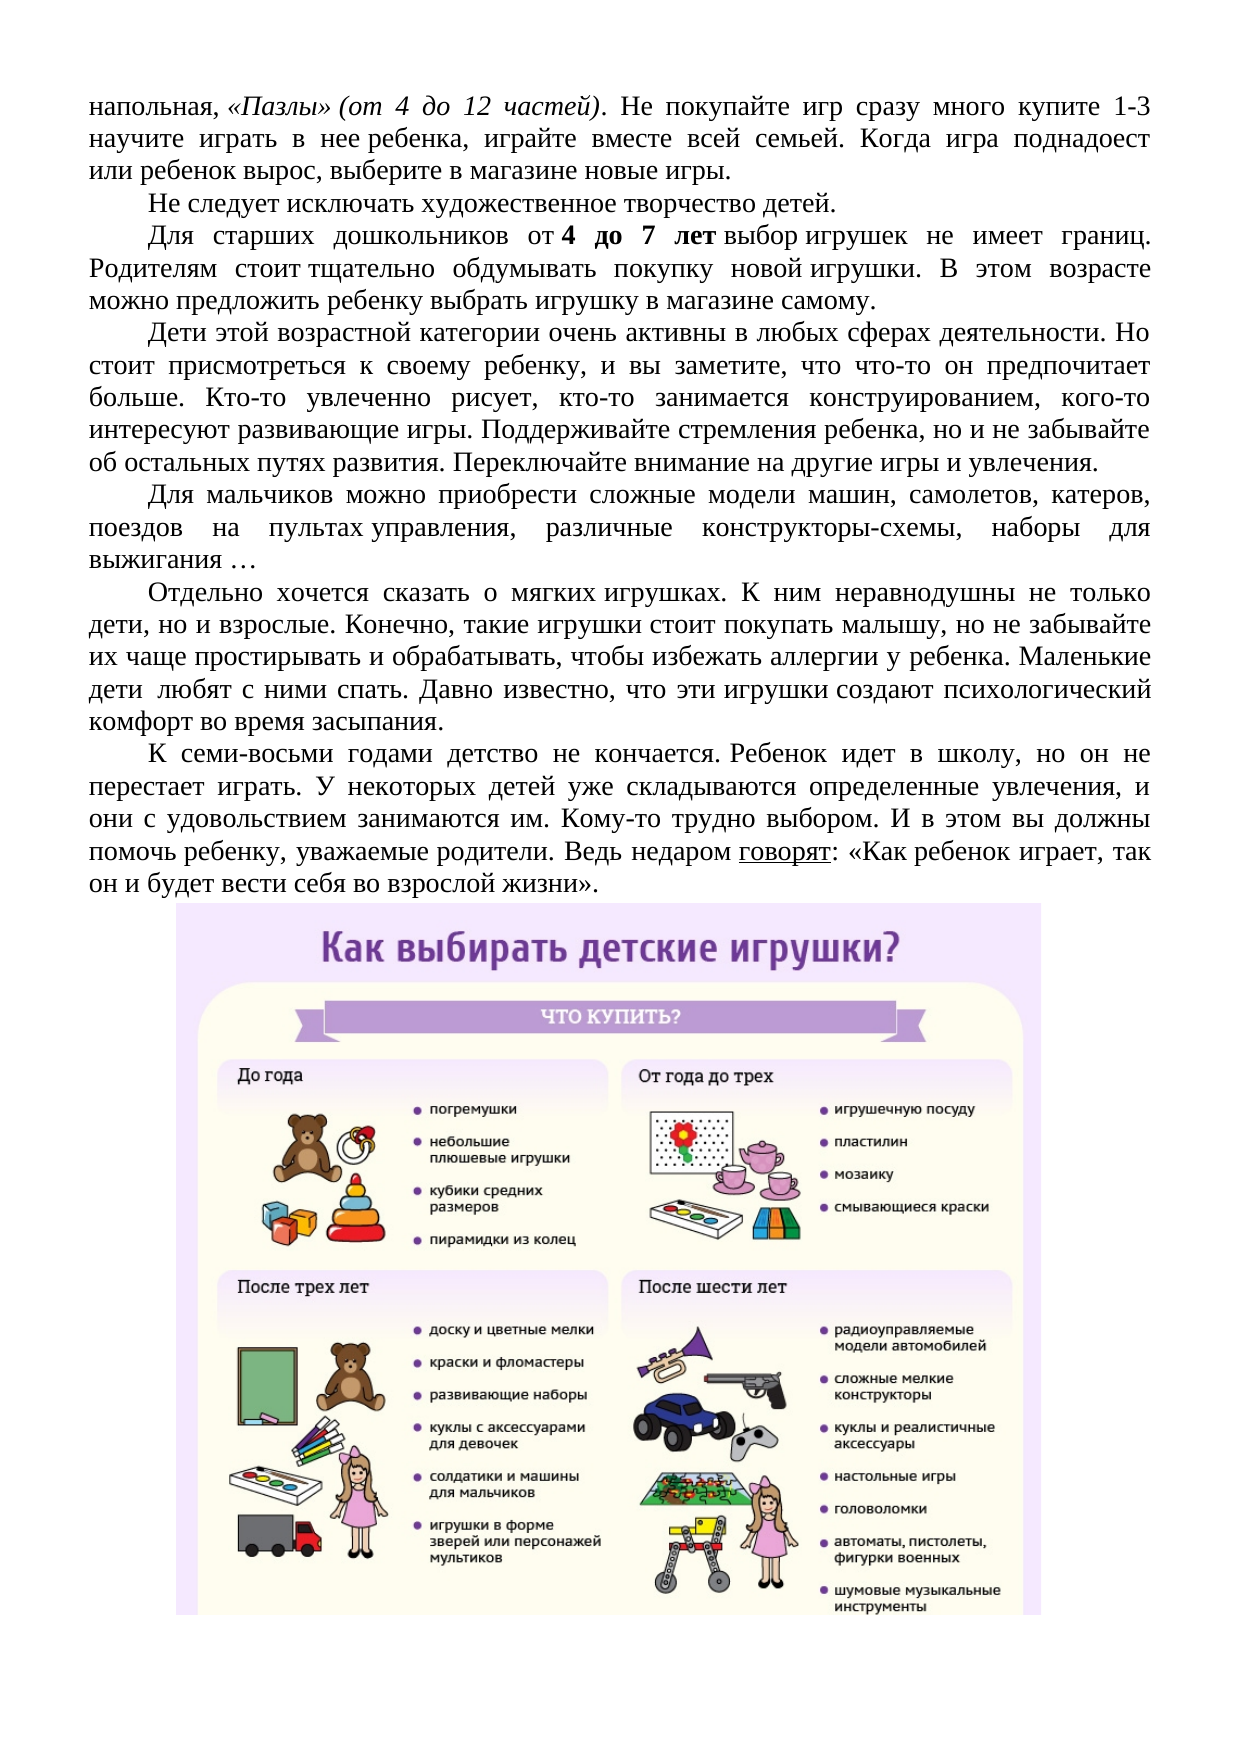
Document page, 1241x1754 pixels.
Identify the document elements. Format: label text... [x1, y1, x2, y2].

text Отдельно хочется сказать о мягких игрушках. К ним неравнодушны не только дети, но и взрослые. Конечно, такие игрушки стоит покупать малышу, но не забывайте их чаще простирывать и обрабатывать, чтобы избежать аллергии у ребенка. Маленькие дети любят с ними спать. Давно известно, что эти игрушки создают психологический комфорт во время засыпания. [89, 574, 1152, 737]
text Для старших дошкольников от 4 до 7 лет выбор игрушек не имеет границ. Родителям стоит тщательно обдумывать покупку новой игрушки. В этом возрасте можно предложить ребенку выбрать игрушку в магазине самому. [89, 218, 1152, 315]
text Не следует исключать художественное творчество детей. [89, 186, 1152, 218]
text Для мальчиков можно приобрести сложные модели машин, самолетов, катеров, поездов на пультах управления, различные конструкторы-схемы, наборы для выжигания … [89, 477, 1152, 574]
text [89, 89, 1152, 186]
text К семи-восьми годами детство не кончается. Ребенок идет в школу, но он не перестает играть. У некоторых детей уже складываются определенные увлечения, и они с удовольствием занимаются им. Кому-то трудно выбором. И в этом вы должны помочь ребенку, уважаемые родители. Ведь недаром говорят: «Как ребенок играет, так он и будет вести себя во взрослой жизни». [89, 737, 1152, 898]
picture [176, 903, 1041, 1615]
text Дети этой возрастной категории очень активны в любых сферах деятельности. Но стоит присмотреться к своему ребенку, и вы заметите, что что-то он предпочитает больше. Кто-то увлеченно рисует, кто-то занимается конструированием, кого-то интересуют развивающие игры. Поддерживайте стремления ребенка, но и не забывайте об остальных путях развития. Переключайте внимание на другие игры и увлечения. [89, 315, 1152, 477]
